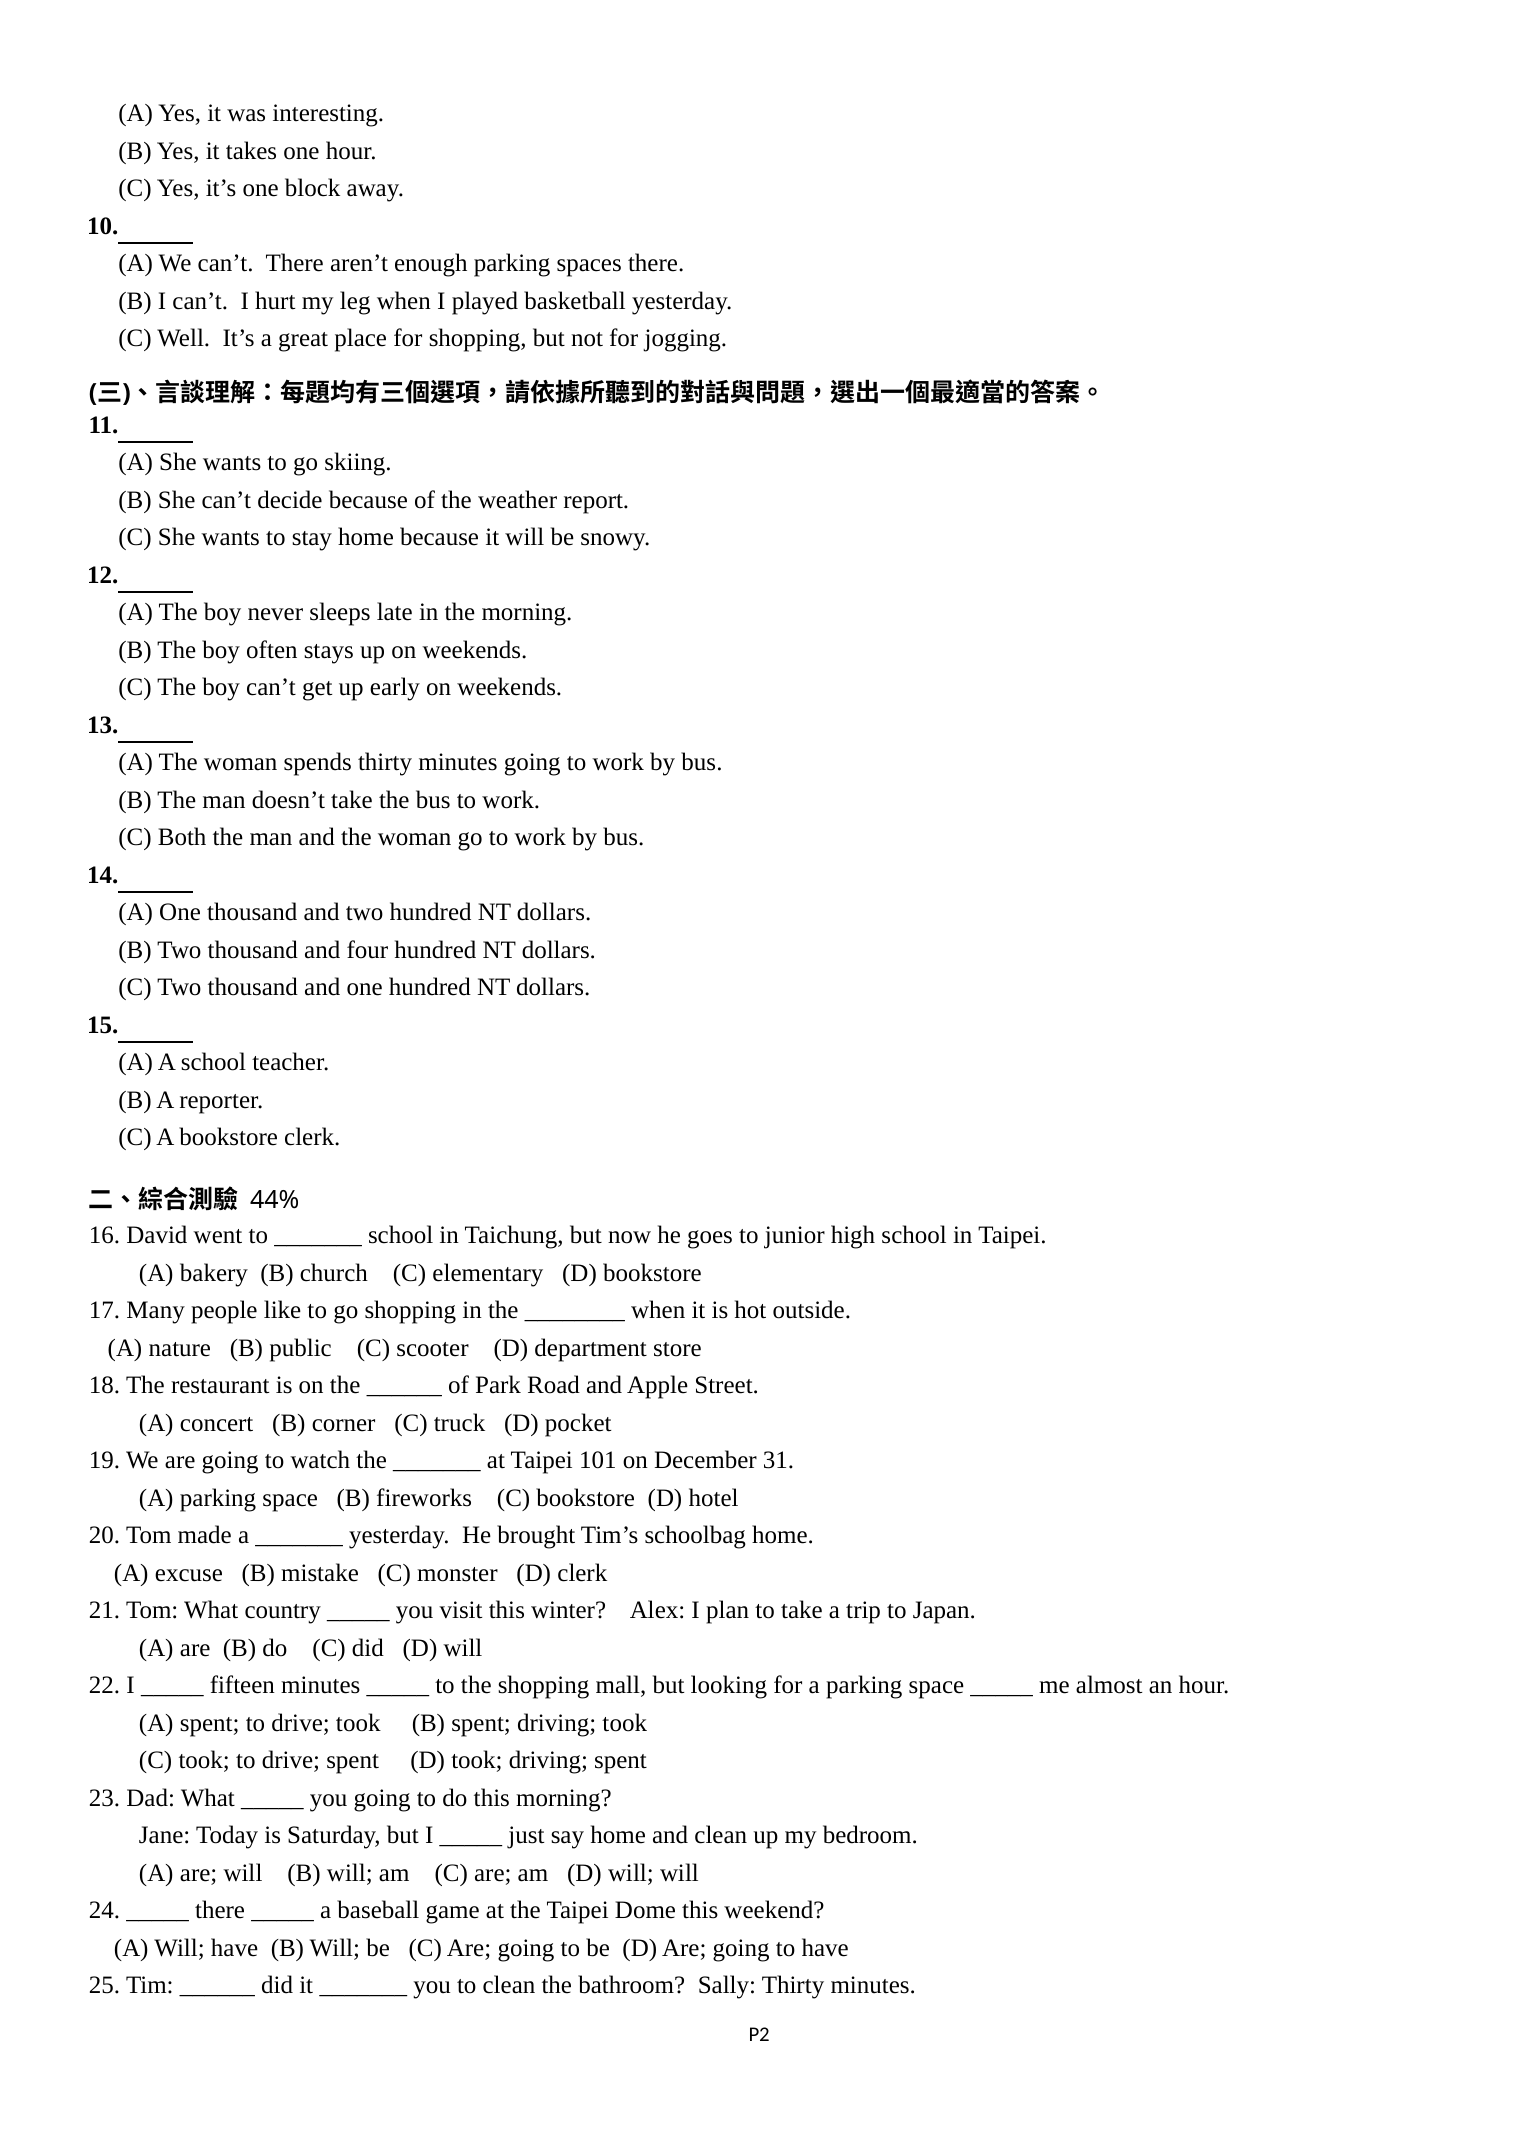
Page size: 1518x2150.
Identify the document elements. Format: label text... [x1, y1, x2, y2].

list (A) A school teacher. (B) A reporter. (C) A bookstore clerk. [118, 1010, 1429, 1160]
text 19. We are going to watch the _______ at Taipei 101 on December 31. (A) parking space (B) fireworks (C) bookstore (D) hotel [89, 1441, 1429, 1516]
list (A) She wants to go skiing. (B) She can’t decide because of the weather report. (C) She wants to stay home because it will be snowy. [118, 410, 1429, 560]
text 23. Dad: What _____ you going to do this morning? Jane: Today is Saturday, but I _____ just say home and clean up my bedroom. (A) are; will (B) will; am (C) are; am (D) will; will [89, 1778, 1429, 1891]
text 16. David went to _______ school in Taichung, but now he goes to junior high school in Taipei. (A) bakery (B) church (C) elementary (D) bookstore [89, 1216, 1429, 1291]
list (A) The woman spends thirty minutes going to work by bus. (B) The man doesn’t take the bus to work. (C) Both the man and the woman go to work by bus. [118, 710, 1429, 860]
list (A) One thousand and two hundred NT dollars. (B) Two thousand and four hundred NT dollars. (C) Two thousand and one hundred NT dollars. [118, 860, 1429, 1010]
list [118, 98, 1429, 211]
list (A) We can’t. There aren’t enough parking spaces there. (B) I can’t. I hurt my leg when I played basketball yesterday. (C) Well. It’s a great place for shopping, but not for jogging. [118, 211, 1429, 361]
text 18. The restaurant is on the ______ of Park Road and Apple Street. (A) concert (B) corner (C) truck (D) pocket [89, 1366, 1429, 1441]
list (A) The boy never sleeps late in the morning. (B) The boy often stays up on weekends. (C) The boy can’t get up early on weekends. [118, 560, 1429, 710]
text (A) nature (B) public (C) scooter (D) department store [89, 1328, 1429, 1366]
text (A) excuse (B) mistake (C) monster (D) clerk [89, 1553, 1429, 1591]
text 20. Tom made a _______ yesterday. He brought Tim’s schoolbag home. [89, 1516, 1429, 1553]
text 二、綜合測驗 44% [89, 1178, 1429, 1216]
text 22. I _____ fifteen minutes _____ to the shopping mall, but looking for a parking space _____ me almost an hour. (A) spent; to drive; took (B) spent; driving; took (C) took; to drive; spent (D) took; driving; spent [89, 1666, 1429, 1778]
text 21. Tom: What country _____ you visit this winter? Alex: I plan to take a trip to Japan. (A) are (B) do (C) did (D) will [89, 1591, 1429, 1666]
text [89, 1966, 1429, 2003]
text 17. Many people like to go shopping in the ________ when it is hot outside. [89, 1291, 1429, 1328]
text 24. _____ there _____ a baseball game at the Taipei Dome this weekend? (A) Will; have (B) Will; be (C) Are; going to be (D) Are; going to have [89, 1891, 1429, 1966]
text (三)、言談理解：每題均有三個選項，請依據所聽到的對話與問題，選出一個最適當的答案。 [89, 372, 1429, 410]
